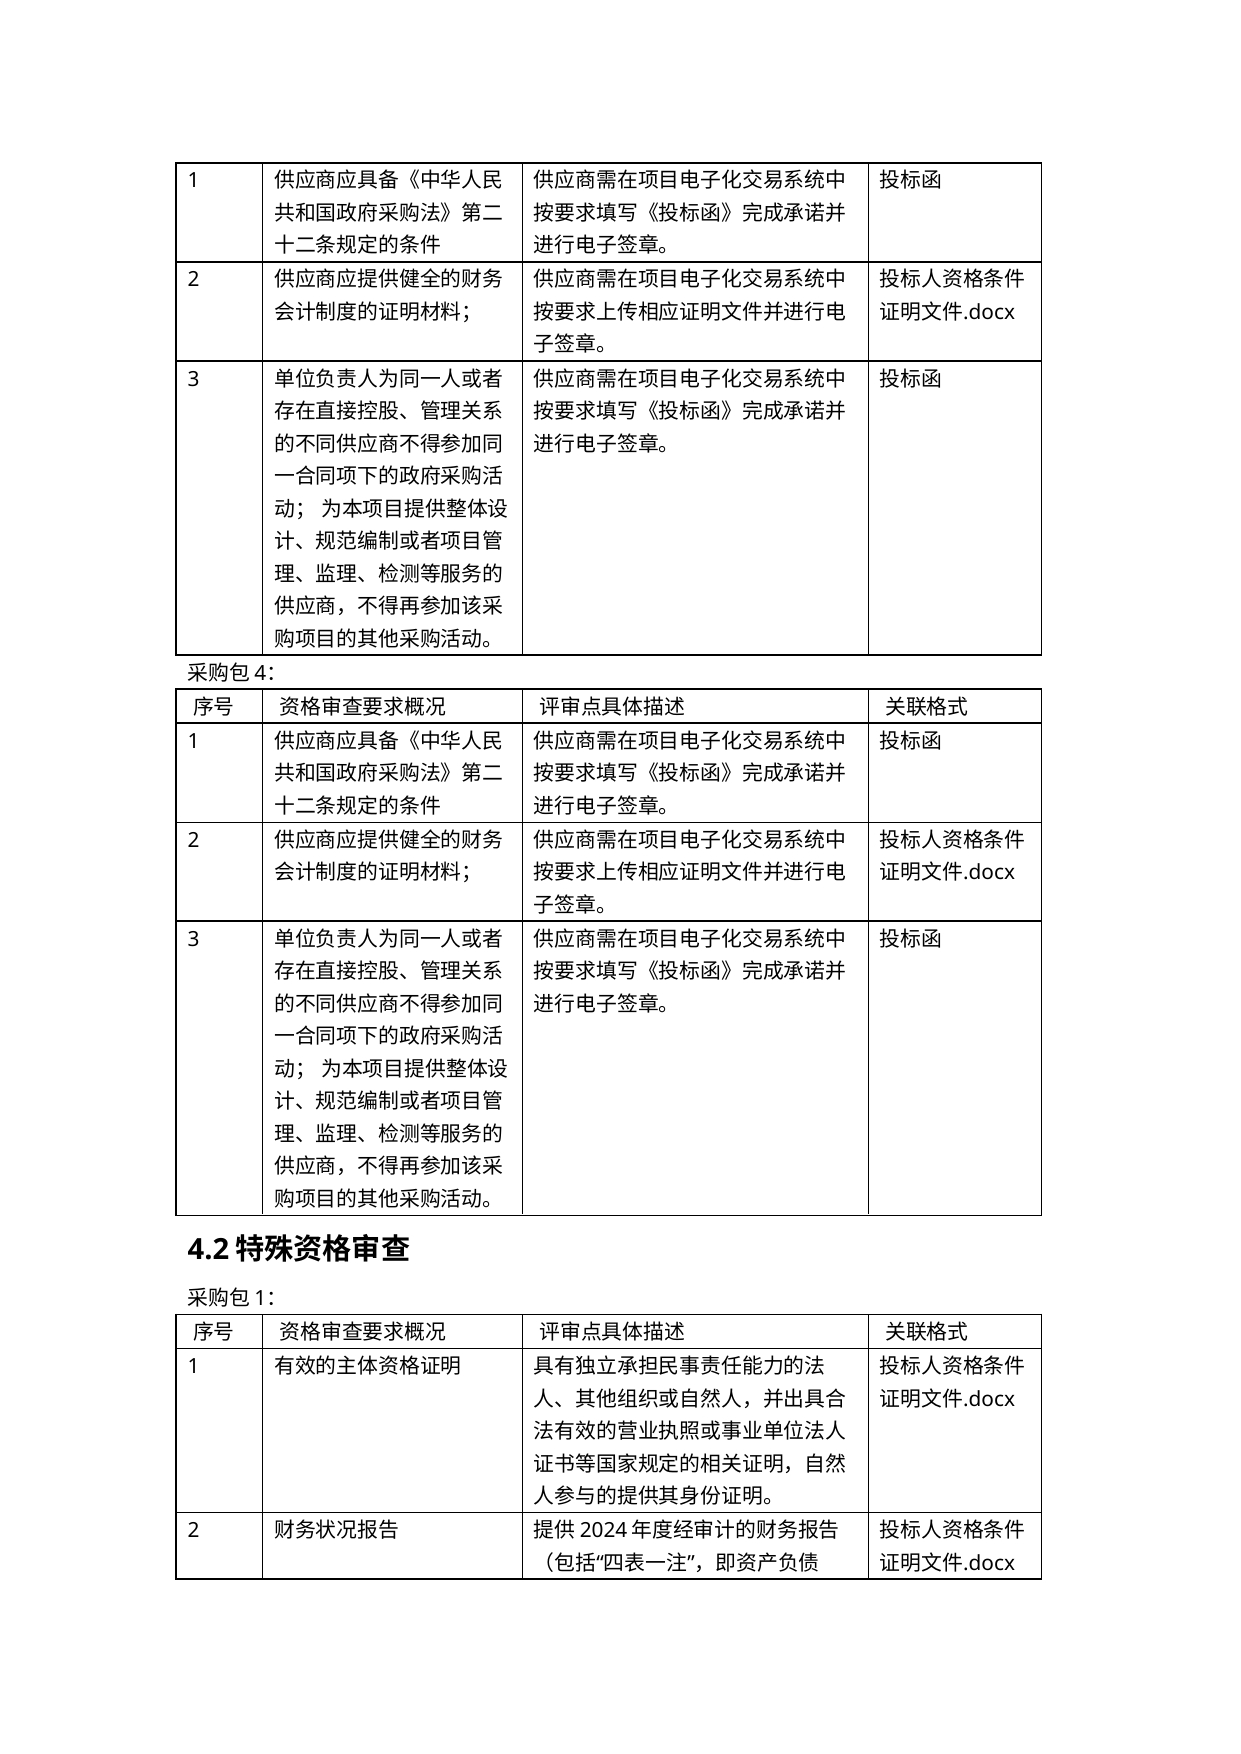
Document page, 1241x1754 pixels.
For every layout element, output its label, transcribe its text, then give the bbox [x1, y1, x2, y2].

text 4.2特殊资格审查 [187, 1216, 1053, 1281]
table_cell 2 [177, 823, 262, 920]
table_cell 投标函 [869, 724, 1041, 821]
table_header 序号 [177, 1315, 262, 1348]
table_cell 供应商需在项目电子化交易系统中按要求填写《投标函》完成承诺并进行电子签章。 [523, 724, 868, 821]
table_cell 供应商应具备《中华人民共和国政府采购法》第二十二条规定的条件 [263, 724, 522, 821]
table_cell 2 [177, 263, 262, 360]
table_cell 供应商需在项目电子化交易系统中按要求填写《投标函》完成承诺并进行电子签章。 [523, 362, 868, 654]
table_header 资格审查要求概况 [263, 690, 522, 722]
table_cell 有效的主体资格证明 [263, 1349, 522, 1512]
table_cell 财务状况报告 [263, 1513, 522, 1578]
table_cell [523, 1513, 868, 1578]
table_cell 投标人资格条件证明文件.docx [869, 263, 1041, 360]
table_cell 1 [177, 724, 262, 821]
table_cell 投标人资格条件证明文件.docx [869, 1513, 1041, 1578]
table_cell 供应商需在项目电子化交易系统中按要求上传相应证明文件并进行电子签章。 [523, 823, 868, 920]
text 采购包1： [187, 1281, 1053, 1313]
table_cell 投标函 [869, 362, 1041, 654]
table_cell 单位负责人为同一人或者存在直接控股、管理关系的不同供应商不得参加同一合同项下的政府采购活动； 为本项目提供整体设计、规范编制或者项目管理、监理、检测等服务的供应商，不得再参加该采购项目的其他采购活动。 [263, 922, 522, 1214]
table_cell 投标函 [869, 164, 1041, 261]
text 采购包4： [187, 656, 1053, 688]
table_cell 供应商需在项目电子化交易系统中按要求填写《投标函》完成承诺并进行电子签章。 [523, 922, 868, 1214]
table_header 资格审查要求概况 [263, 1315, 522, 1348]
table_cell 供应商应具备《中华人民共和国政府采购法》第二十二条规定的条件 [263, 164, 522, 261]
table_header 关联格式 [869, 690, 1041, 722]
table_cell 投标人资格条件证明文件.docx [869, 1349, 1041, 1512]
table_cell 具有独立承担民事责任能力的法人、其他组织或自然人，并出具合法有效的营业执照或事业单位法人证书等国家规定的相关证明，自然人参与的提供其身份证明。 [523, 1349, 868, 1512]
table_header 评审点具体描述 [523, 1315, 868, 1348]
table_cell 3 [177, 362, 262, 654]
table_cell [263, 362, 522, 654]
table_header 关联格式 [869, 1315, 1041, 1348]
table_header 评审点具体描述 [523, 690, 868, 722]
table_cell 3 [177, 922, 262, 1214]
table_cell 1 [177, 1349, 262, 1512]
table_cell 供应商需在项目电子化交易系统中按要求填写《投标函》完成承诺并进行电子签章。 [523, 164, 868, 261]
table_cell 投标函 [869, 922, 1041, 1214]
table_cell 供应商应提供健全的财务会计制度的证明材料； [263, 263, 522, 360]
table_cell 投标人资格条件证明文件.docx [869, 823, 1041, 920]
table_cell 供应商需在项目电子化交易系统中按要求上传相应证明文件并进行电子签章。 [523, 263, 868, 360]
table_cell 2 [177, 1513, 262, 1578]
table_cell 1 [177, 164, 262, 261]
table_cell 供应商应提供健全的财务会计制度的证明材料； [263, 823, 522, 920]
table_header 序号 [177, 690, 262, 722]
